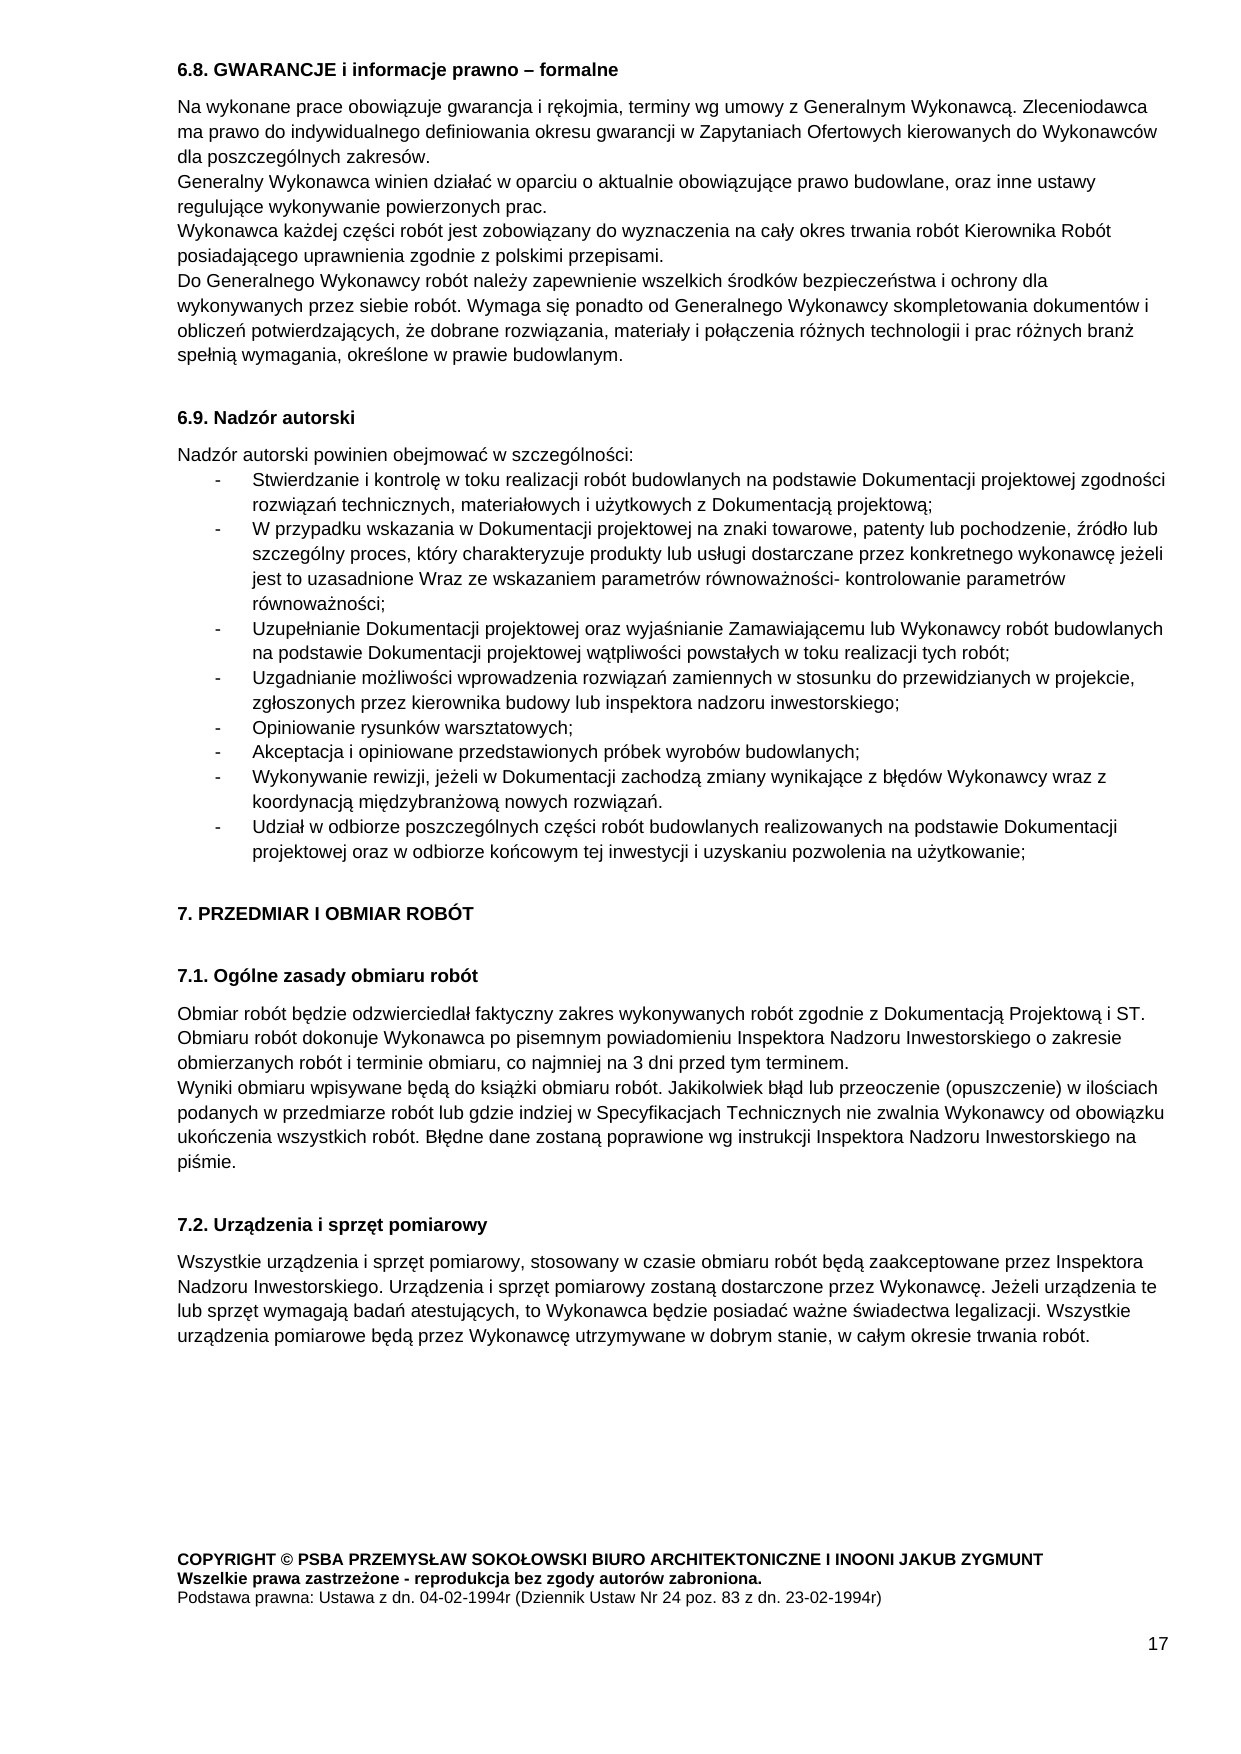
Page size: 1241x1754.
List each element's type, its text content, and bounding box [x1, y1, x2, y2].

text Wszystkie urządzenia i sprzęt pomiarowy, stosowany w czasie obmiaru robót będą zaakceptowane przez Inspektora Nadzoru Inwestorskiego. Urządzenia i sprzęt pomiarowy zostaną dostarczone przez Wykonawcę. Jeżeli urządzenia te lub sprzęt wymagają badań atestujących, to Wykonawca będzie posiadać ważne świadectwa legalizacji. Wszystkie urządzenia pomiarowe będą przez Wykonawcę utrzymywane w dobrym stanie, w całym okresie trwania robót. [177, 1251, 1168, 1347]
text Obmiar robót będzie odzwierciedlał faktyczny zakres wykonywanych robót zgodnie z Dokumentacją Projektową i ST. [177, 1002, 1168, 1024]
text Wyniki obmiaru wpisywane będą do książki obmiaru robót. Jakikolwiek błąd lub przeoczenie (opuszczenie) w ilościach podanych w przedmiarze robót lub gdzie indziej w Specyfikacjach Technicznych nie zwalnia Wykonawcy od obowiązku ukończenia wszystkich robót. Błędne dane zostaną poprawione wg instrukcji Inspektora Nadzoru Inwestorskiego na piśmie. [177, 1077, 1168, 1173]
text Do Generalnego Wykonawcy robót należy zapewnienie wszelkich środków bezpieczeństwa i ochrony dla wykonywanych przez siebie robót. Wymaga się ponadto od Generalnego Wykonawcy skompletowania dokumentów i obliczeń potwierdzających, że dobrane rozwiązania, materiały i połączenia różnych technologii i prac różnych branż spełnią wymagania, określone w prawie budowlanym. [177, 270, 1168, 366]
list Uzgadnianie możliwości wprowadzenia rozwiązań zamiennych w stosunku do przewidzianych w projekcie, zgłoszonych przez kierownika budowy lub inspektora nadzoru inwestorskiego; [214, 667, 1168, 713]
subtitle 7.2. Urządzenia i sprzęt pomiarowy [177, 1213, 1168, 1235]
subtitle 7. PRZEDMIAR I OBMIAR ROBÓT [177, 903, 1168, 924]
list Akceptacja i opiniowane przedstawionych próbek wyrobów budowlanych; [214, 741, 1168, 763]
list Wykonywanie rewizji, jeżeli w Dokumentacji zachodzą zmiany wynikające z błędów Wykonawcy wraz z koordynacją międzybranżową nowych rozwiązań. [214, 766, 1168, 812]
list W przypadku wskazania w Dokumentacji projektowej na znaki towarowe, patenty lub pochodzenie, źródło lub szczególny proces, który charakteryzuje produkty lub usługi dostarczane przez konkretnego wykonawcę jeżeli jest to uzasadnione Wraz ze wskazaniem parametrów równoważności- kontrolowanie parametrów równoważności; [214, 518, 1168, 614]
text Nadzór autorski powinien obejmować w szczególności: [177, 444, 1168, 465]
subtitle 7.1. Ogólne zasady obmiaru robót [177, 965, 1168, 987]
list Udział w odbiorze poszczególnych części robót budowlanych realizowanych na podstawie Dokumentacji projektowej oraz w odbiorze końcowym tej inwestycji i uzyskaniu pozwolenia na użytkowanie; [214, 816, 1168, 862]
text Na wykonane prace obowiązuje gwarancja i rękojmia, terminy wg umowy z Generalnym Wykonawcą. Zleceniodawca ma prawo do indywidualnego definiowania okresu gwarancji w Zapytaniach Ofertowych kierowanych do Wykonawców dla poszczególnych zakresów. [177, 96, 1168, 167]
subtitle 6.9. Nadzór autorski [177, 406, 1168, 428]
subtitle 6.8. GWARANCJE i informacje prawno – formalne [177, 59, 1168, 81]
text Generalny Wykonawca winien działać w oparciu o aktualnie obowiązujące prawo budowlane, oraz inne ustawy regulujące wykonywanie powierzonych prac. [177, 171, 1168, 217]
text Wykonawca każdej części robót jest zobowiązany do wyznaczenia na cały okres trwania robót Kierownika Robót posiadającego uprawnienia zgodnie z polskimi przepisami. [177, 220, 1168, 267]
list Opiniowanie rysunków warsztatowych; [214, 716, 1168, 738]
list Stwierdzanie i kontrolę w toku realizacji robót budowlanych na podstawie Dokumentacji projektowej zgodności rozwiązań technicznych, materiałowych i użytkowych z Dokumentacją projektową; [214, 468, 1168, 515]
text Obmiaru robót dokonuje Wykonawca po pisemnym powiadomieniu Inspektora Nadzoru Inwestorskiego o zakresie obmierzanych robót i terminie obmiaru, co najmniej na 3 dni przed tym terminem. [177, 1027, 1168, 1073]
list Uzupełnianie Dokumentacji projektowej oraz wyjaśnianie Zamawiającemu lub Wykonawcy robót budowlanych na podstawie Dokumentacji projektowej wątpliwości powstałych w toku realizacji tych robót; [214, 617, 1168, 664]
